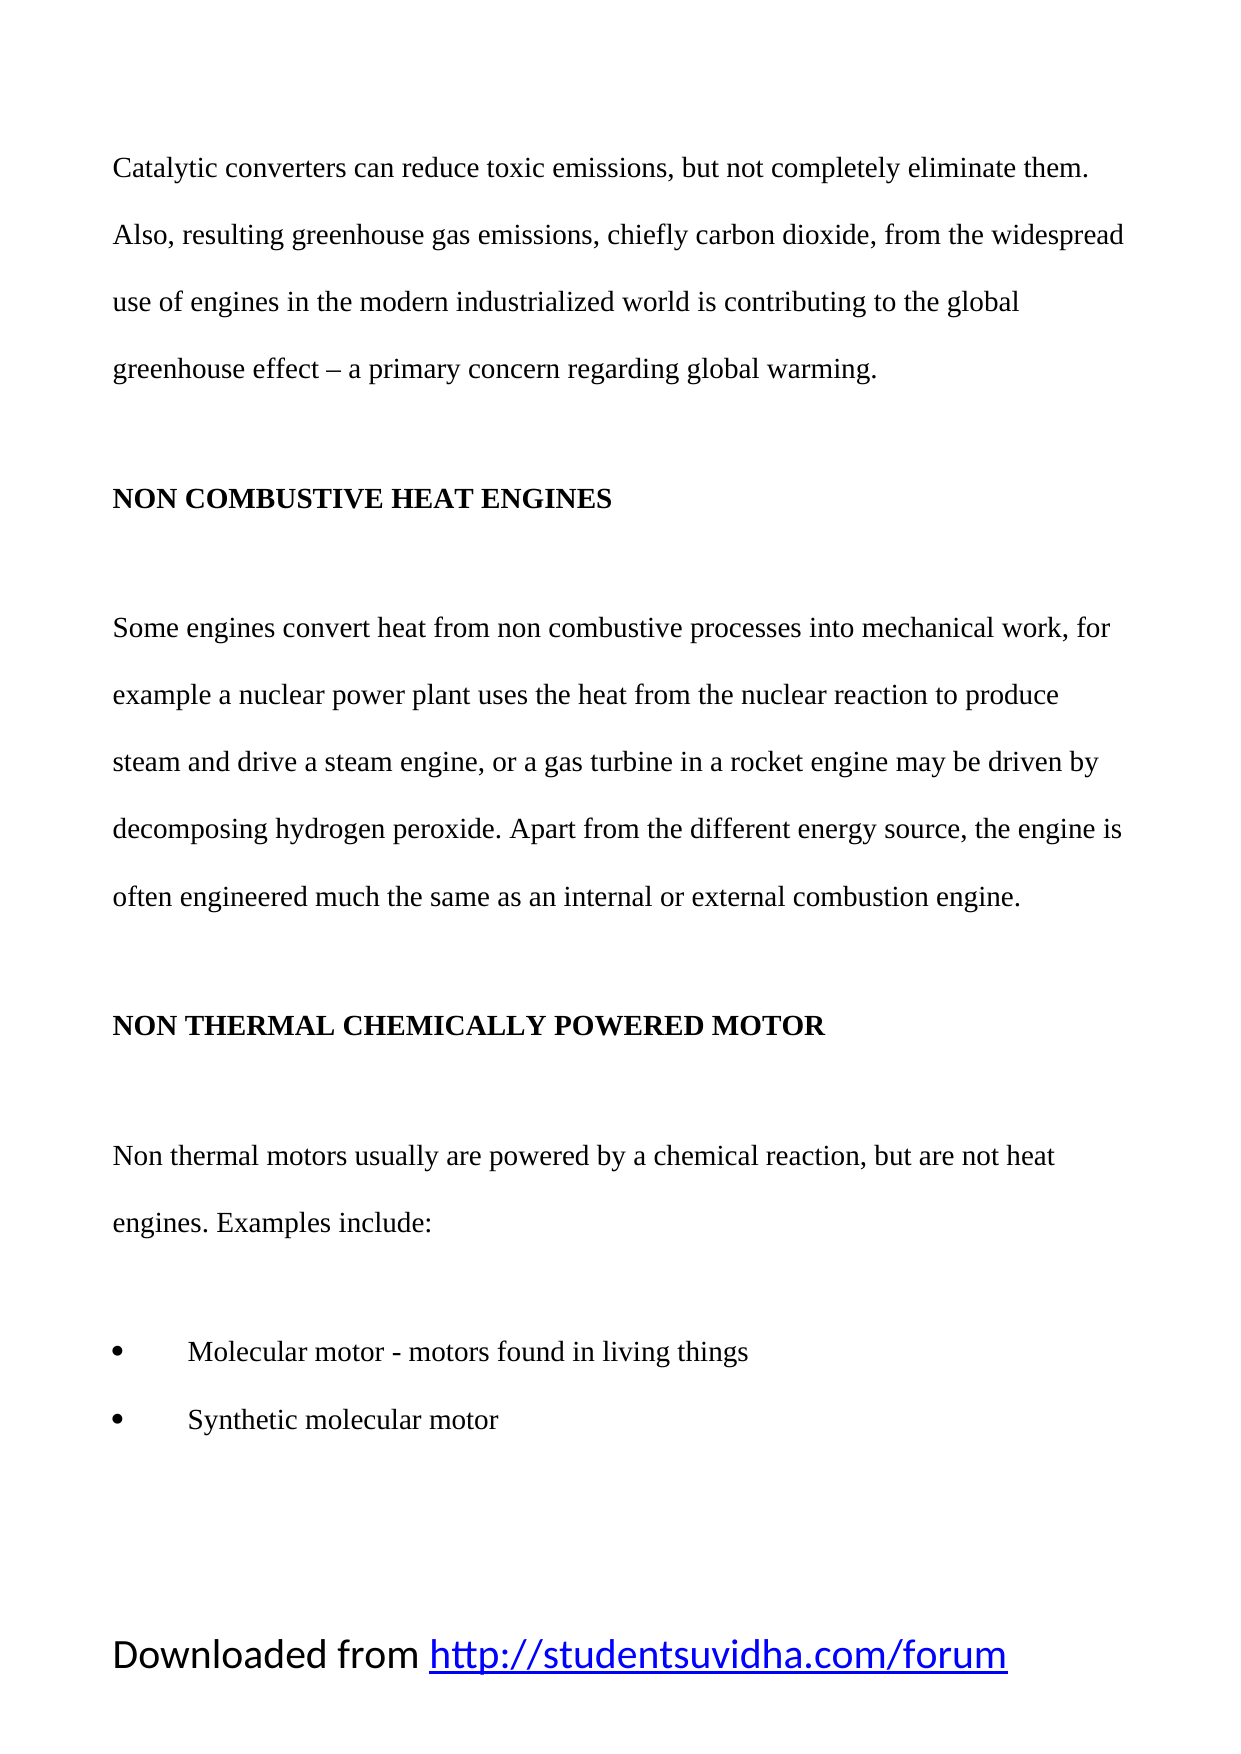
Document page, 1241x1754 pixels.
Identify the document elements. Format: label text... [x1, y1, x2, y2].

text NON THERMAL CHEMICALLY POWERED MOTOR [112, 1008, 1128, 1042]
text NON COMBUSTIVE HEAT ENGINES [112, 481, 1128, 514]
text Some engines convert heat from non combustive processes into mechanical work, for example a nuclear power plant uses the heat from the nuclear reaction to produce steam and drive a steam engine, or a gas turbine in a rocket engine may be driven by decomposing hydrogen peroxide. Apart from the different energy source, the engine is often engineered much the same as an internal or external combustion engine. [112, 610, 1128, 912]
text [112, 150, 1128, 385]
list Synthetic molecular motor [112, 1402, 1128, 1436]
list Molecular motor - motors found in living things [112, 1334, 1128, 1368]
text Non thermal motors usually are powered by a chemical reaction, but are not heat engines. Examples include: [112, 1138, 1128, 1238]
